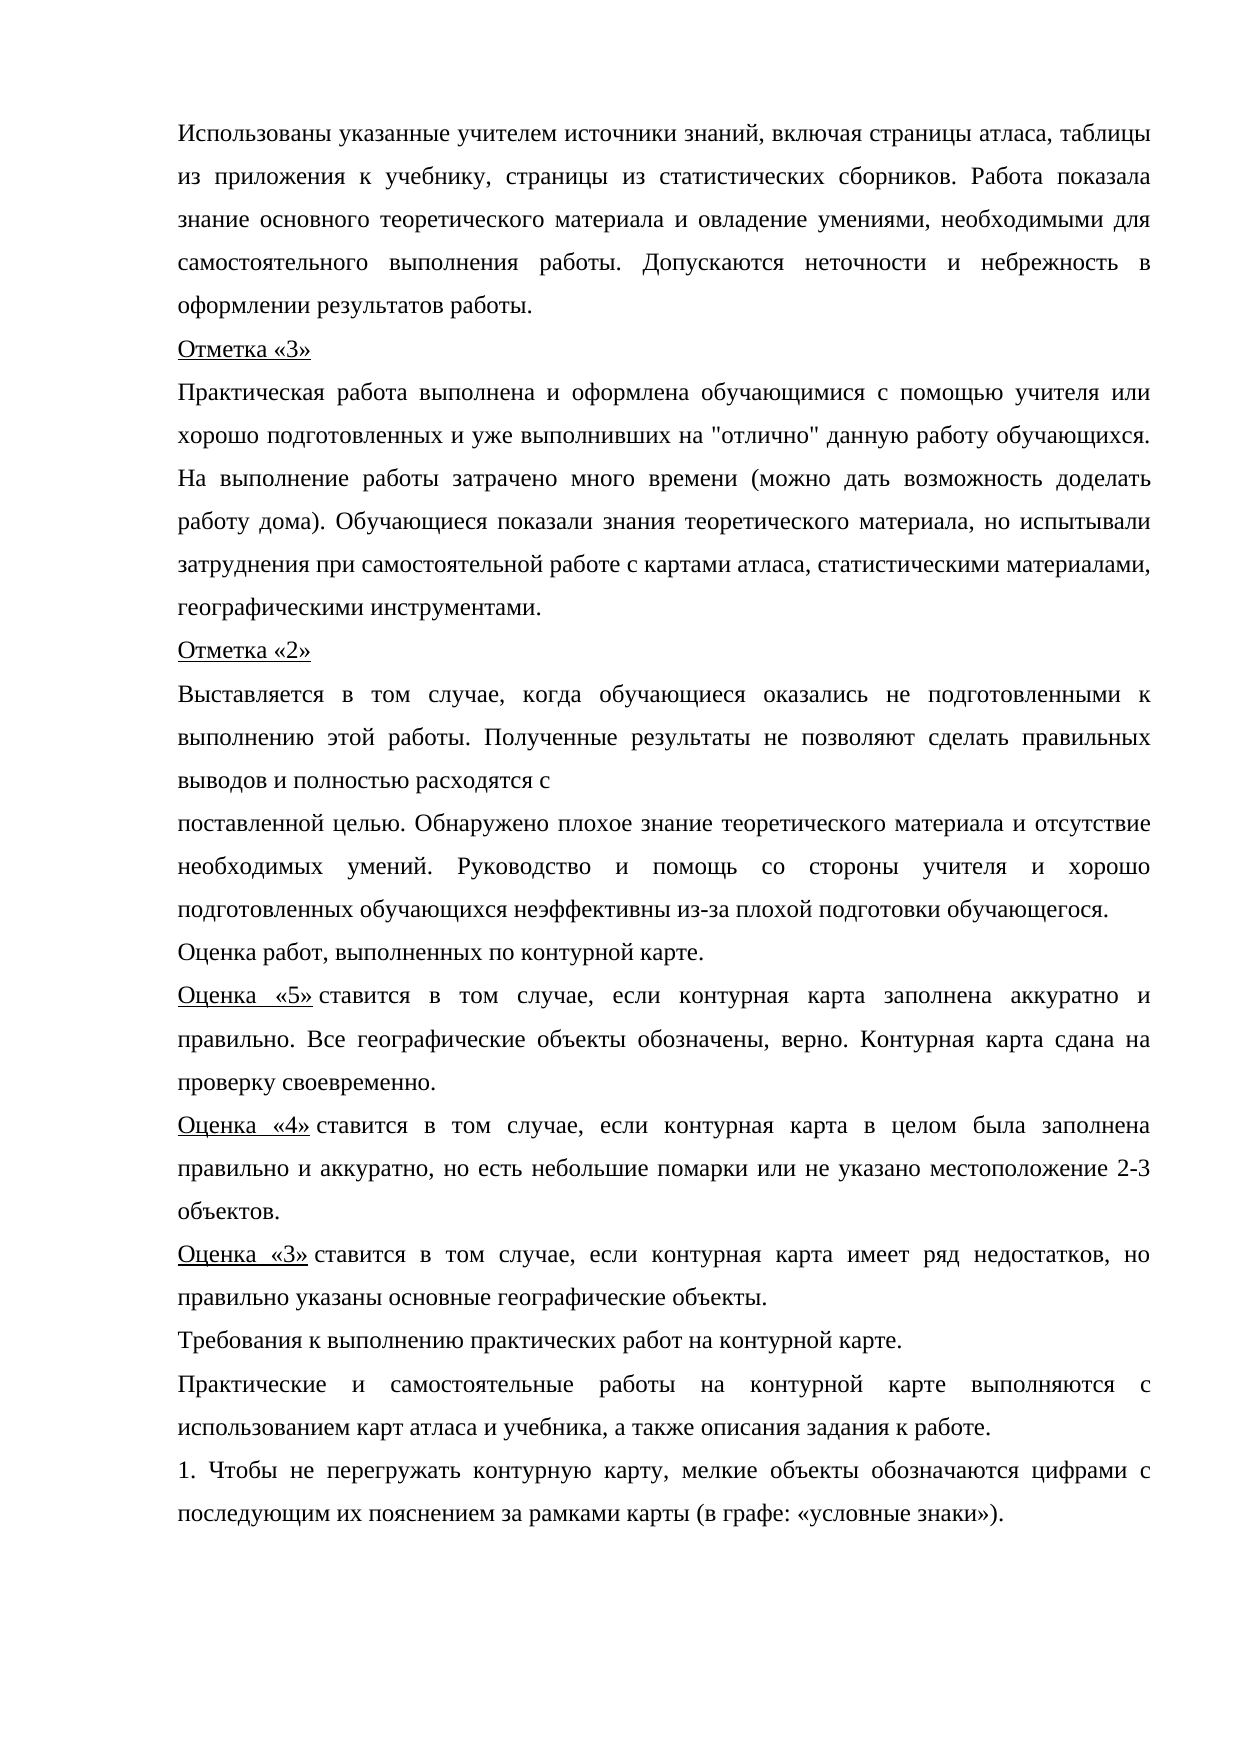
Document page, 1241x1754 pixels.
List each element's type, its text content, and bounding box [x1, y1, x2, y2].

text Отметка «3» [177, 334, 1152, 362]
text Оценка «3» ставится в том случае, если контурная карта имеет ряд недостатков, но правильно указаны основные географические объекты. [177, 1239, 1152, 1311]
text Выставляется в том случае, когда обучающиеся оказались не подготовленными к выполнению этой работы. Полученные результаты не позволяют сделать правильных выводов и полностью расходятся с [177, 679, 1152, 794]
text Практическая работа выполнена и оформлена обучающимися с помощью учителя или хорошо подготовленных и уже выполнивших на "отлично" данную работу обучающихся. На выполнение работы затрачено много времени (можно дать возможность доделать работу дома). Обучающиеся показали знания теоретического материала, но испытывали затруднения при самостоятельной работе с картами атласа, статистическими материалами, географическими инструментами. [177, 377, 1152, 621]
text поставленной целью. Обнаружено плохое знание теоретического материала и отсутствие необходимых умений. Руководство и помощь со стороны учителя и хорошо подготовленных обучающихся неэффективны из-за плохой подготовки обучающегося. [177, 808, 1152, 923]
text Практические и самостоятельные работы на контурной карте выполняются с использованием карт атласа и учебника, а также описания задания к работе. [177, 1369, 1152, 1441]
text Оценка «4» ставится в том случае, если контурная карта в целом была заполнена правильно и аккуратно, но есть небольшие помарки или не указано местоположение 2-3 объектов. [177, 1110, 1152, 1225]
text Оценка работ, выполненных по контурной карте. [177, 937, 1152, 966]
text Требования к выполнению практических работ на контурной карте. [177, 1326, 1152, 1354]
text 1. Чтобы не перегружать контурную карту, мелкие объекты обозначаются цифрами с последующим их пояснением за рамками карты (в графе: «условные знаки»). [177, 1455, 1152, 1527]
text Оценка «5» ставится в том случае, если контурная карта заполнена аккуратно и правильно. Все географические объекты обозначены, верно. Контурная карта сдана на проверку своевременно. [177, 981, 1152, 1096]
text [177, 118, 1152, 319]
text Отметка «2» [177, 636, 1152, 664]
